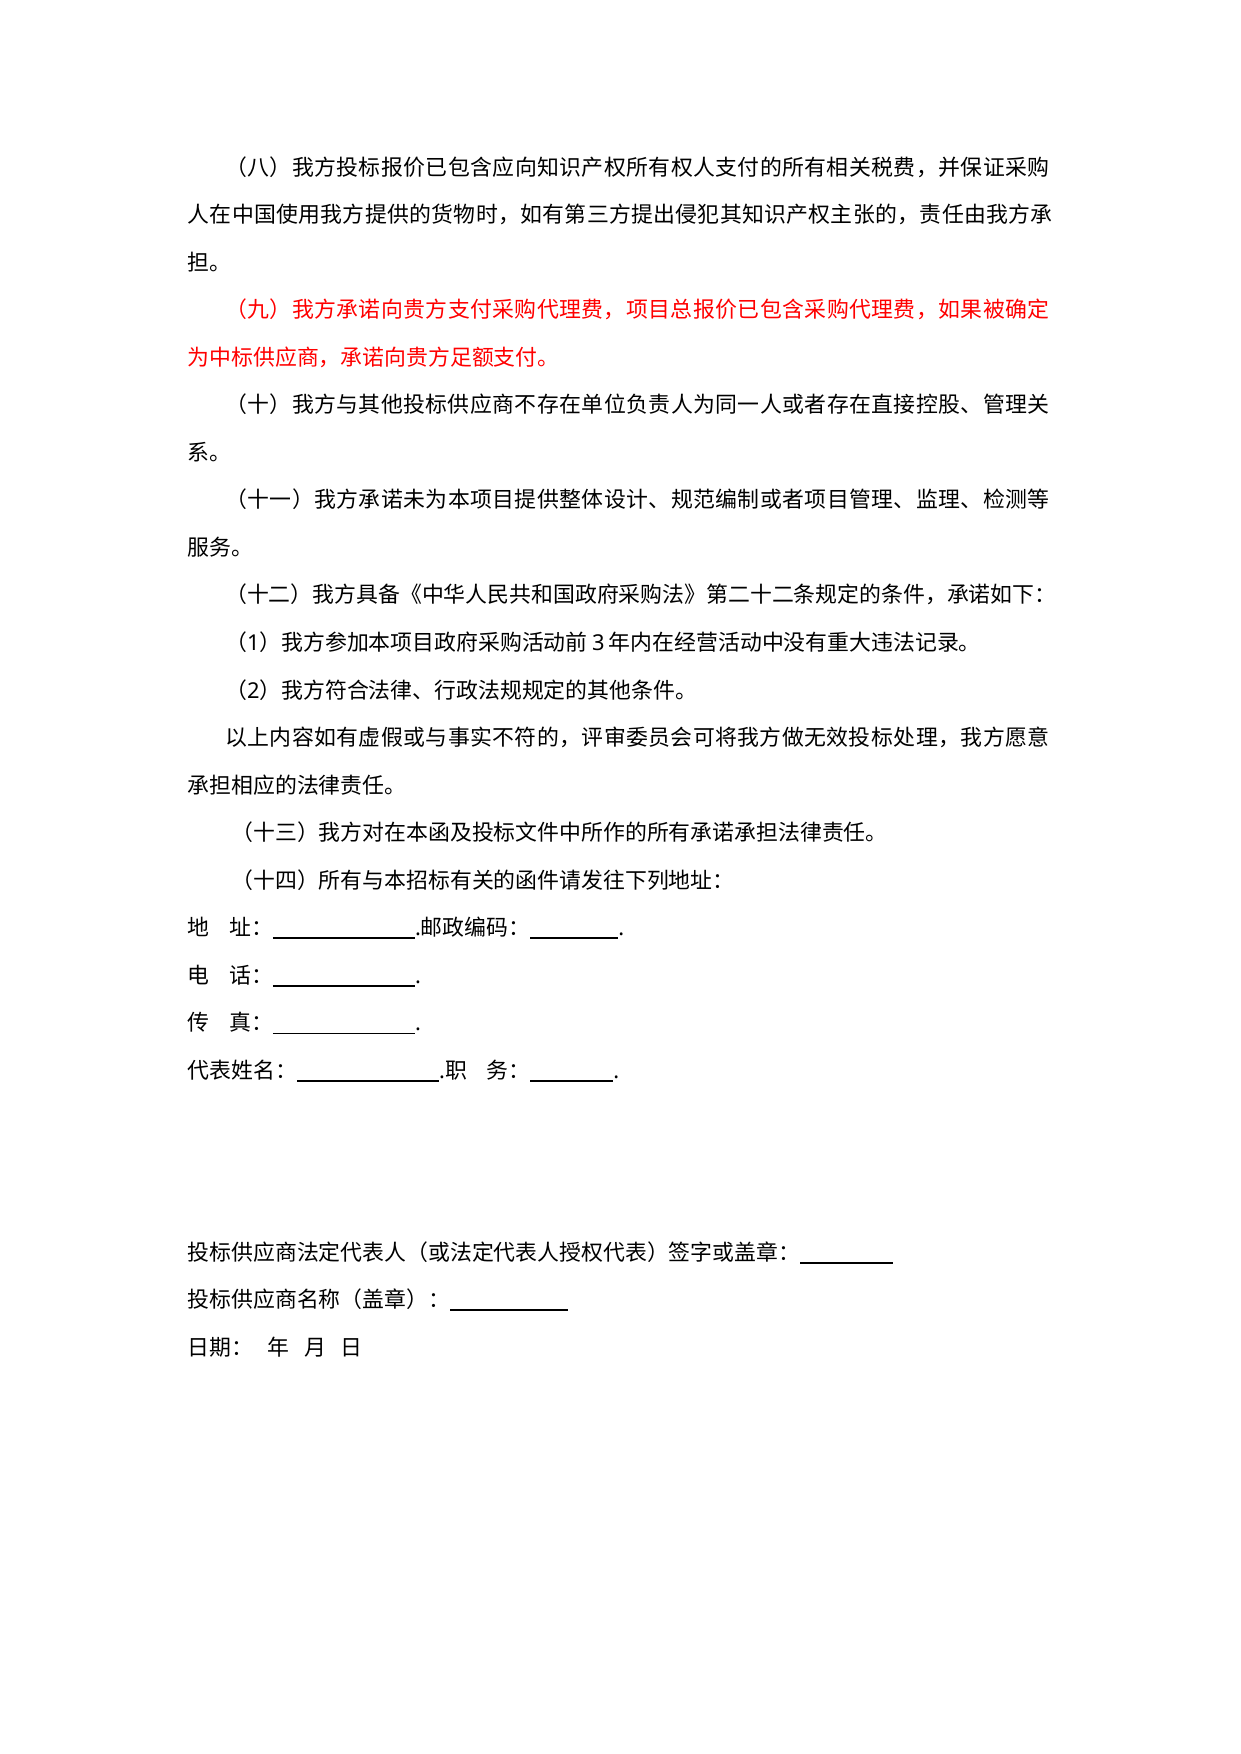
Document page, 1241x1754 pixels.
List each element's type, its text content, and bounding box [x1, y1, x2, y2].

text 地 址： .邮政编码： . [187, 910, 1053, 942]
text （十三）我方对在本函及投标文件中所作的所有承诺承担法律责任。 [187, 815, 1053, 847]
text 投标供应商法定代表人（或法定代表人授权代表）签字或盖章： [187, 1235, 1053, 1266]
text （八）我方投标报价已包含应向知识产权所有权人支付的所有相关税费，并保证采购人在中国使用我方提供的货物时，如有第三方提出侵犯其知识产权主张的，责任由我方承担。 [187, 150, 1053, 277]
text 投标供应商名称（盖章）： [187, 1282, 1053, 1314]
text 电 话： . [187, 958, 1053, 989]
text 传 真： . [187, 1005, 1053, 1037]
text （十四）所有与本招标有关的函件请发往下列地址： [187, 863, 1053, 894]
text （1）我方参加本项目政府采购活动前3年内在经营活动中没有重大违法记录。 [187, 625, 1053, 657]
text （十二）我方具备《中华人民共和国政府采购法》第二十二条规定的条件，承诺如下： [187, 577, 1053, 609]
text 以上内容如有虚假或与事实不符的，评审委员会可将我方做无效投标处理，我方愿意承担相应的法律责任。 [187, 720, 1053, 799]
text （十）我方与其他投标供应商不存在单位负责人为同一人或者存在直接控股、管理关系。 [187, 387, 1053, 467]
text 日期： 年 月 日 [187, 1330, 1053, 1361]
text 代表姓名： .职 务： . [187, 1053, 1053, 1085]
text （十一）我方承诺未为本项目提供整体设计、规范编制或者项目管理、监理、检测等服务。 [187, 482, 1053, 562]
text （2）我方符合法律、行政法规规定的其他条件。 [187, 673, 1053, 704]
text （九）我方承诺向贵方支付采购代理费，项目总报价已包含采购代理费，如果被确定为中标供应商，承诺向贵方足额支付。 [187, 292, 1053, 372]
